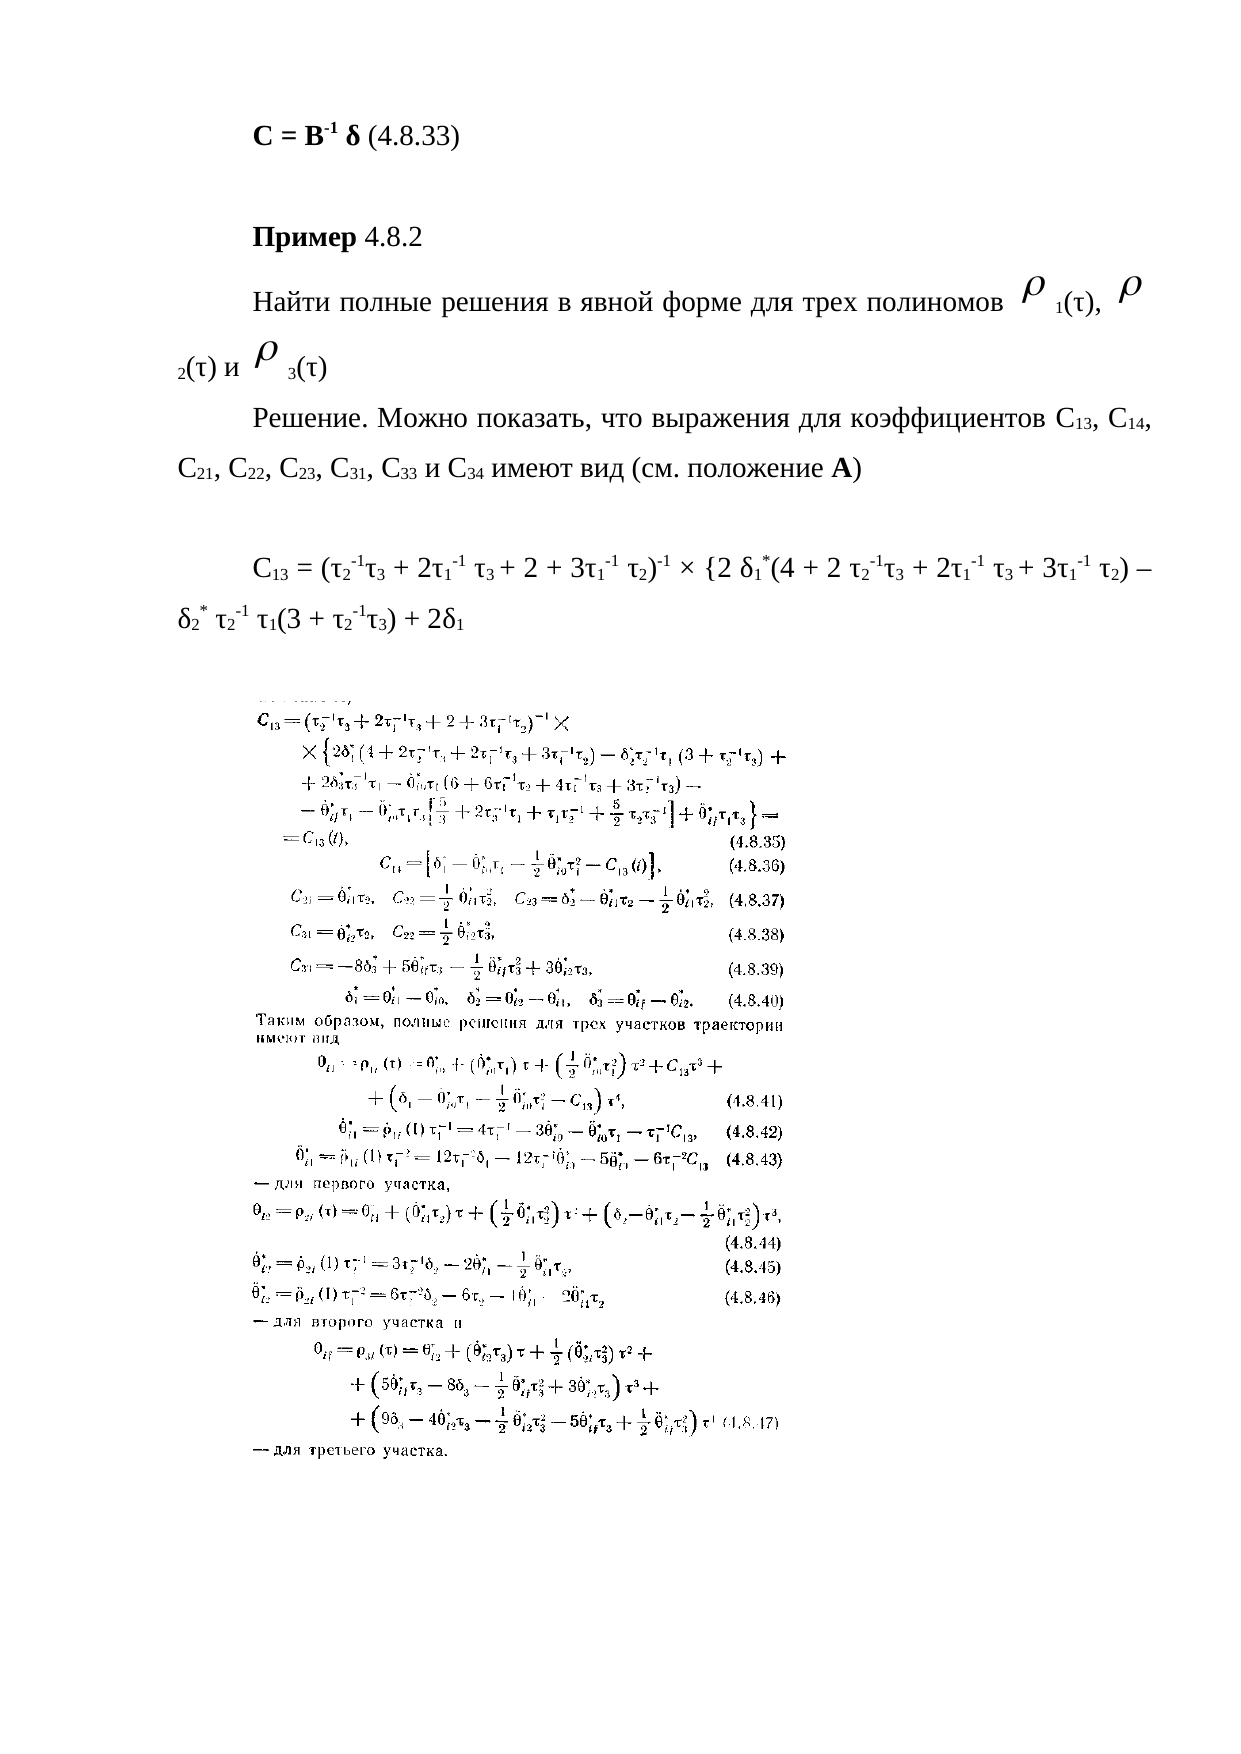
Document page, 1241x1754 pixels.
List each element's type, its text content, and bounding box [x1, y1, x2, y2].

text Решение. Можно показать, что выражения для коэффициентов C13, C14, C21, C22, C23, C31, C33 и C34 имеют вид (см. положение А) [177, 400, 1152, 483]
text Пример 4.8.2 [177, 219, 1152, 252]
text C13 = (τ2-1τ3 + 2τ1-1 τ3 + 2 + 3τ1-1 τ2)-1 × {2 δ1*(4 + 2 τ2-1τ3 + 2τ1-1 τ3 + 3τ1-1 τ2) – δ2* τ2-1 τ1(3 + τ2-1τ3) + 2δ1 [177, 551, 1152, 634]
text Найти полные решения в явной форме для трех полиномов 1(τ), 2(τ) и 3(τ) [177, 269, 1152, 383]
picture [252, 701, 807, 1472]
text С = В-1 δ (4.8.33) [177, 118, 1152, 152]
